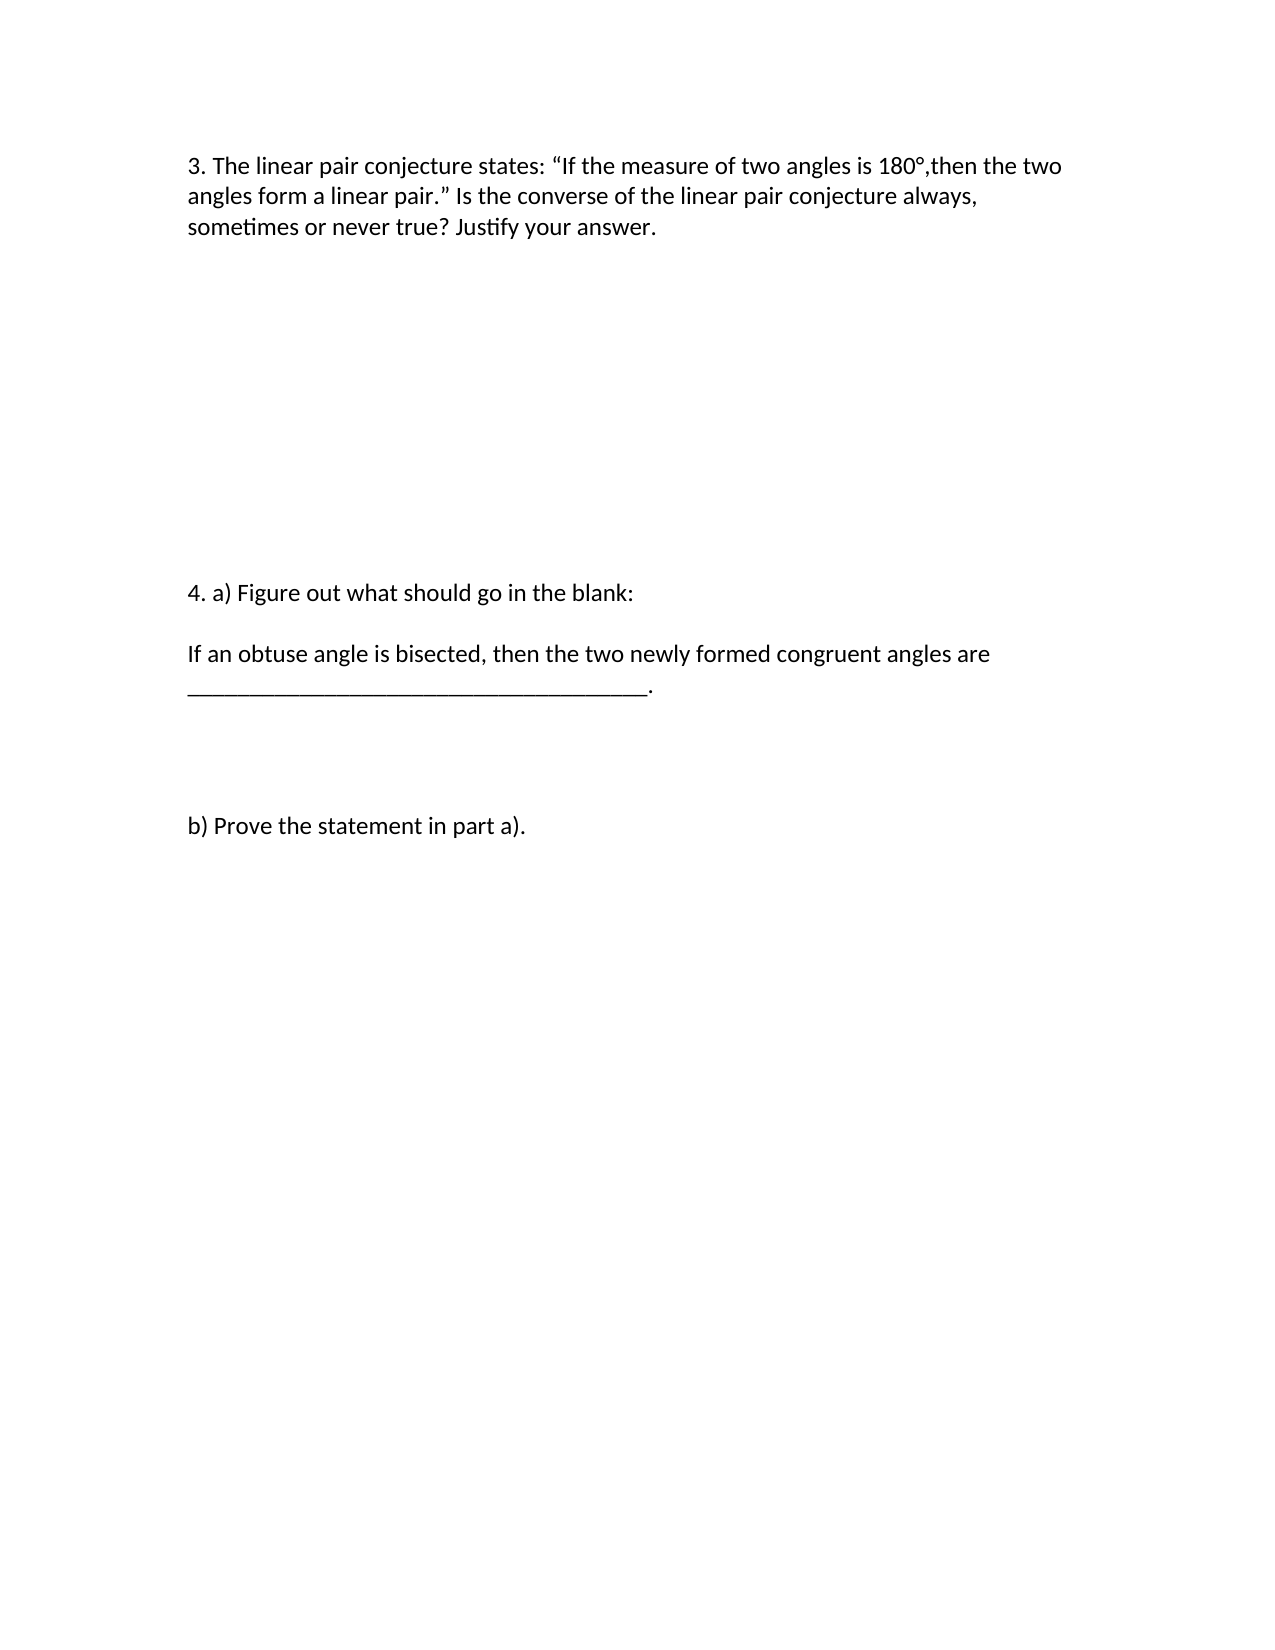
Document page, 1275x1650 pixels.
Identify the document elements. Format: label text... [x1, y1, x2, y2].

text 3. The linear pair conjecture states: “If the measure of two angles is 180°, then the two angles form a linear pair.” Is the converse of the linear pair conjecture always, sometimes or never true? Justify your answer. [187, 150, 1087, 242]
text If an obtuse angle is bisected, then the two newly formed congruent angles are _____________________________________. [187, 638, 1087, 699]
text b) Prove the statement in part a). [187, 810, 1087, 841]
text 4. a) Figure out what should go in the blank: [187, 577, 1087, 608]
